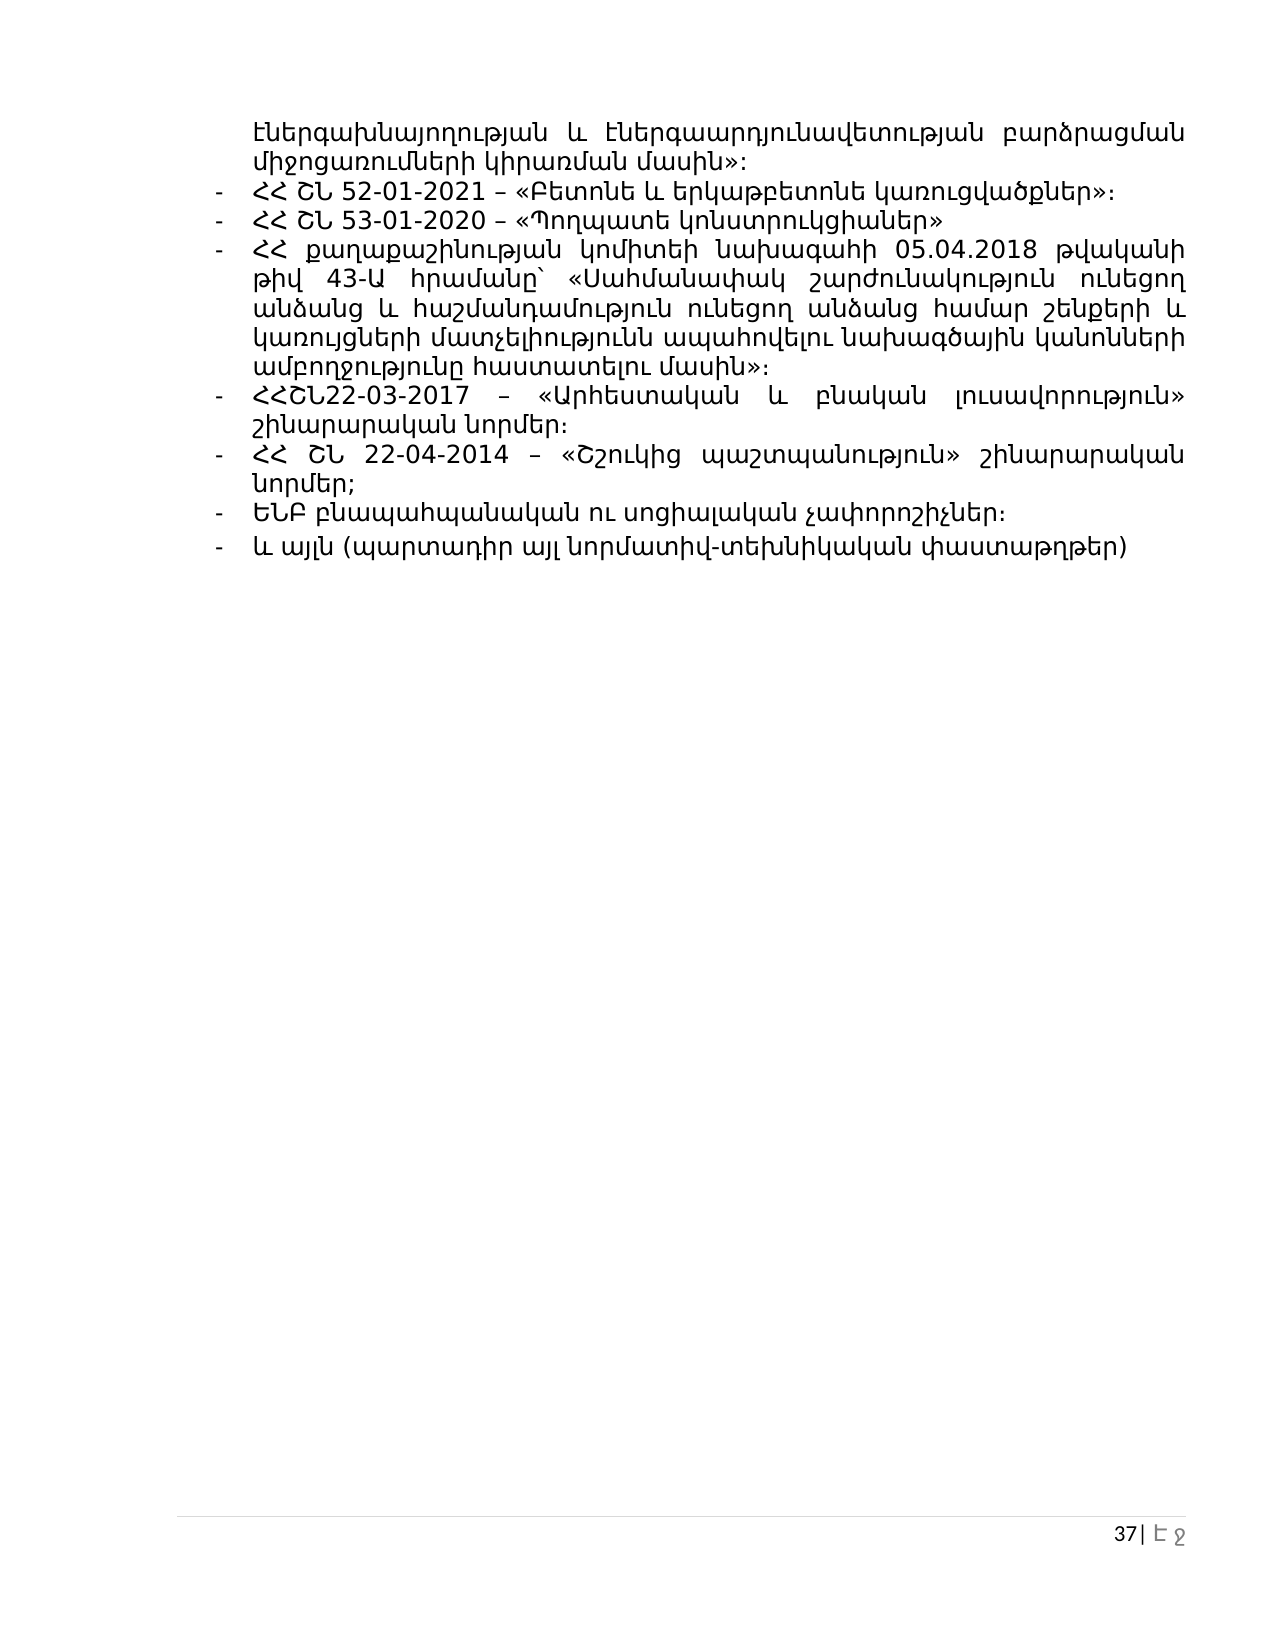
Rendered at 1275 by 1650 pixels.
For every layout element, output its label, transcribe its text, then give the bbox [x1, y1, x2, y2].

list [215, 118, 1186, 176]
list ՀՀ ՇՆ 52-01-2021 – «Բետոնե և երկաթբետոնե կառուցվածքներ»։ [215, 176, 1186, 206]
list և այլն (պարտադիր այլ նորմատիվ-տեխնիկական փաստաթղթեր) [215, 532, 1186, 561]
list ՀՀ ՇՆ 22-04-2014 – «Շշուկից պաշտպանություն» շինարարական նորմեր; [215, 440, 1186, 498]
list ՀՀ քաղաքաշինության կոմիտեի նախագահի 05.04.2018 թվականի թիվ 43-Ա հրամանը՝ «Սահմանափակ շարժունակություն ունեցող անձանց և հաշմանդամություն ունեցող անձանց համար շենքերի և կառույցների մատչելիությունն ապահովելու նախագծային կանոնների ամբողջությունը հաստատելու մասին»։ [215, 235, 1186, 381]
list ՀՀՇՆ22-03-2017 – «Արհեստական և բնական լուսավորություն» շինարարական նորմեր։ [215, 381, 1186, 440]
list ՀՀ ՇՆ 53-01-2020 – «Պողպատե կոնստրուկցիաներ» [215, 206, 1186, 235]
list ԵՆԲ բնապահպանական ու սոցիալական չափորոշիչներ։ [215, 498, 1186, 528]
